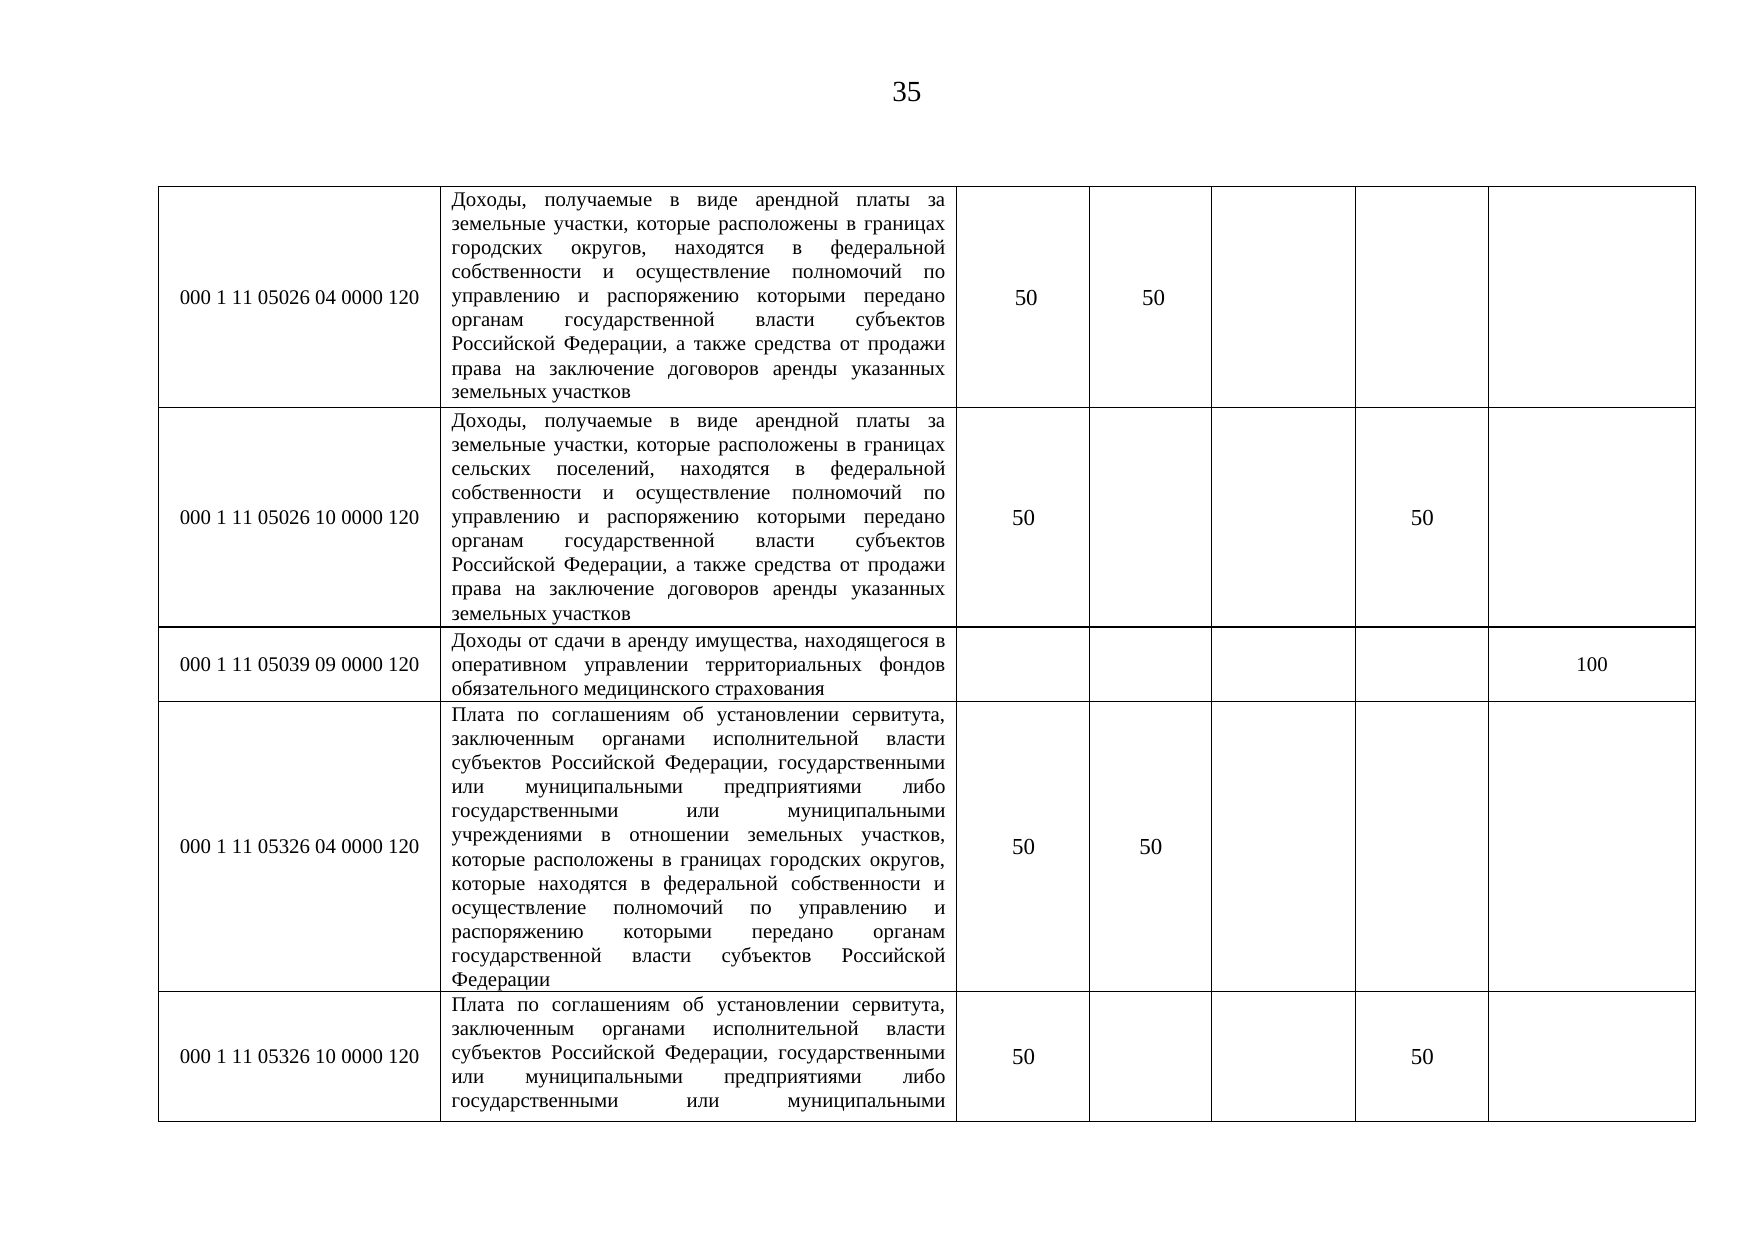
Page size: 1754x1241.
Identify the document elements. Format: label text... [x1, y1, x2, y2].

table_cell Доходы, получаемые в виде арендной платы за земельные участки, которые расположены в границах сельских поселений, находятся в федеральной собственности и осуществление полномочий по управлению и распоряжению которыми передано органам государственной власти субъектов Российской Федерации, а также средства от продажи права на заключение договоров аренды указанных земельных участков [441, 408, 956, 626]
table_cell 50 [1090, 187, 1211, 407]
table_cell [1212, 408, 1355, 626]
table_cell [1356, 187, 1488, 407]
table_cell Доходы, получаемые в виде арендной платы за земельные участки, которые расположены в границах городских округов, находятся в федеральной собственности и осуществление полномочий по управлению и распоряжению которыми передано органам государственной власти субъектов Российской Федерации, а также средства от продажи права на заключение договоров аренды указанных земельных участков [441, 187, 956, 407]
table_cell [1212, 992, 1355, 1121]
table_cell 50 [957, 408, 1089, 626]
table_cell 50 [957, 702, 1089, 991]
table_cell 000 1 11 05039 09 0000 120 [159, 628, 440, 701]
table_cell [1212, 702, 1355, 991]
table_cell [441, 992, 956, 1121]
table_cell [1090, 628, 1211, 701]
table_cell [1212, 187, 1355, 407]
table_cell 000 1 11 05326 04 0000 120 [159, 702, 440, 991]
table_cell Плата по соглашениям об установлении сервитута, заключенным органами исполнительной власти субъектов Российской Федерации, государственными или муниципальными предприятиями либо государственными или муниципальными учреждениями в отношении земельных участков, которые расположены в границах городских округов, которые находятся в федеральной собственности и осуществление полномочий по управлению и распоряжению которыми передано органам государственной власти субъектов Российской Федерации [441, 702, 956, 991]
table_cell 50 [1356, 408, 1488, 626]
table_cell [1489, 408, 1695, 626]
table_cell [1356, 628, 1488, 701]
table_cell 50 [957, 187, 1089, 407]
table_cell 100 [1489, 628, 1695, 701]
table_cell [1356, 702, 1488, 991]
table_cell 000 1 11 05026 10 0000 120 [159, 408, 440, 626]
table_cell [1090, 992, 1211, 1121]
table_cell 50 [1090, 702, 1211, 991]
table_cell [159, 992, 440, 1121]
table_cell Доходы от сдачи в аренду имущества, находящегося в оперативном управлении территориальных фондов обязательного медицинского страхования [441, 628, 956, 701]
table_cell 50 [957, 992, 1089, 1121]
table_cell [957, 628, 1089, 701]
table_cell [1212, 628, 1355, 701]
table_cell [1489, 992, 1695, 1121]
table_cell [1090, 408, 1211, 626]
table_cell 50 [1356, 992, 1488, 1121]
table_cell [1489, 187, 1695, 407]
table_cell 000 1 11 05026 04 0000 120 [159, 187, 440, 407]
table_cell [1489, 702, 1695, 991]
